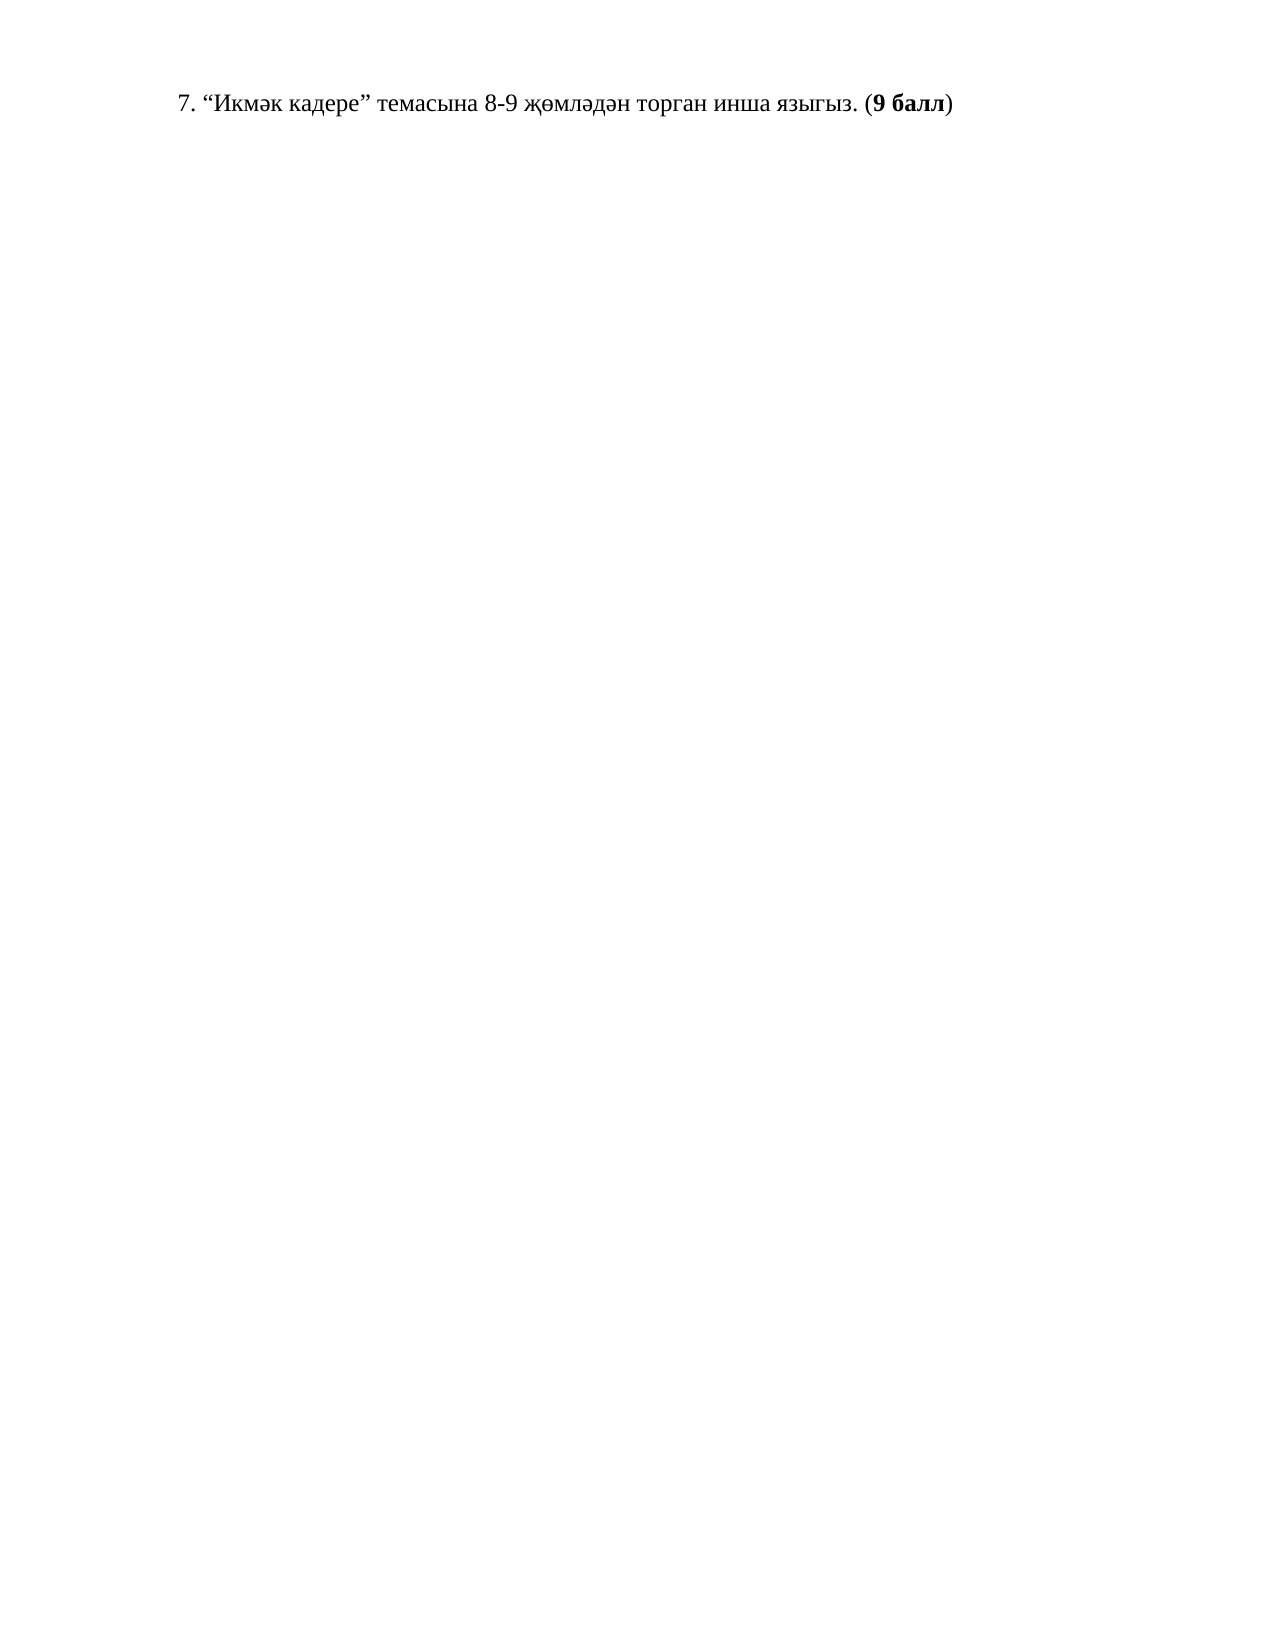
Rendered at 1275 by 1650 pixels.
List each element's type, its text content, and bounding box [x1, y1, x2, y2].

list 7. “Икмәк кадере” темасына 8-9 җөмләдән торган инша языгыз. (9 балл) [177, 88, 1186, 117]
